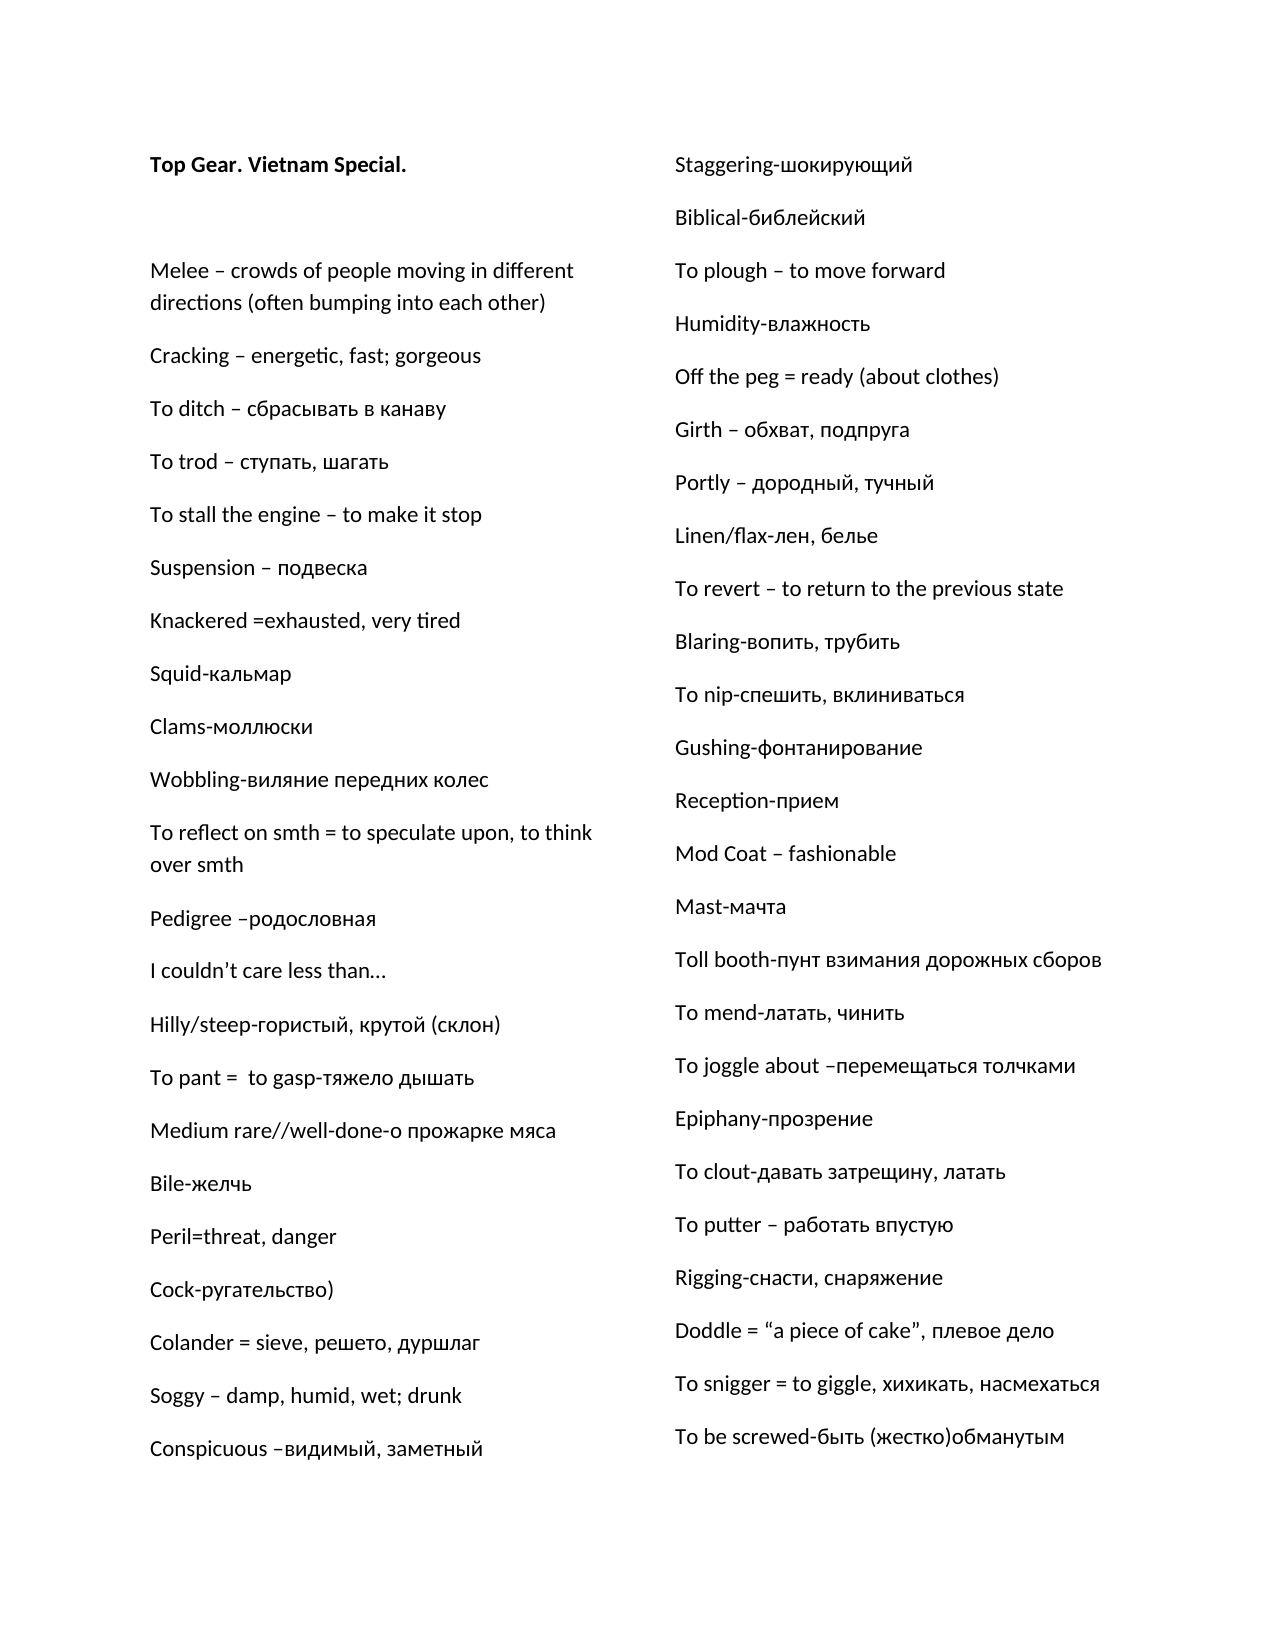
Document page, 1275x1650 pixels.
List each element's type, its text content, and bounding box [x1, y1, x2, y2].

text I couldn’t care less than… [150, 957, 600, 985]
text Wobbling-виляние передних колес [150, 765, 600, 793]
text Portly – дородный, тучный [675, 468, 1125, 496]
text To joggle about –перемещаться толчками [675, 1051, 1125, 1079]
text To nip-спешить, вклиниваться [675, 680, 1125, 708]
text Toll booth-пунт взимания дорожных сборов [675, 945, 1125, 973]
text Rigging-снасти, снаряжение [675, 1263, 1125, 1291]
text Knackered =exhausted, very tired [150, 606, 600, 634]
text Doddle = “a piece of cake”, плевое дело [675, 1316, 1125, 1344]
text To pant = to gasp-тяжело дышать [150, 1063, 600, 1091]
text Linen/flax-лен, белье [675, 521, 1125, 549]
text To ditch – сбрасывать в канаву [150, 394, 600, 422]
text Medium rare//well-done-о прожарке мяса [150, 1116, 600, 1144]
text Gushing-фонтанирование [675, 733, 1125, 761]
text Soggy – damp, humid, wet; drunk [150, 1381, 600, 1409]
text Humidity-влажность [675, 309, 1125, 337]
text Melee – crowds of people moving in different directions (often bumping into each other) [150, 256, 600, 316]
text To stall the engine – to make it stop [150, 500, 600, 528]
text To trod – ступать, шагать [150, 447, 600, 475]
text Cracking – energetic, fast; gorgeous [150, 341, 600, 369]
text To plough – to move forward [675, 256, 1125, 284]
text Blaring-вопить, трубить [675, 627, 1125, 655]
text Biblical-библейский [675, 203, 1125, 231]
text Pedigree –родословная [150, 904, 600, 932]
text To revert – to return to the previous state [675, 574, 1125, 602]
text Squid-кальмар [150, 659, 600, 687]
text Peril=threat, danger [150, 1222, 600, 1250]
text Top Gear. Vietnam Special. [150, 150, 600, 178]
text To clout-давать затрещину, латать [675, 1157, 1125, 1185]
text Mast-мачта [675, 892, 1125, 920]
text Hilly/steep-гористый, крутой (склон) [150, 1010, 600, 1038]
text Reception-прием [675, 786, 1125, 814]
text Staggering-шокирующий [675, 150, 1125, 178]
text Bile-желчь [150, 1169, 600, 1197]
text To mend-латать, чинить [675, 998, 1125, 1026]
text Girth – обхват, подпруга [675, 415, 1125, 443]
text Off the peg = ready (about clothes) [675, 362, 1125, 390]
text To reflect on smth = to speculate upon, to think over smth [150, 818, 600, 879]
text Mod Coat – fashionable [675, 839, 1125, 867]
text To be screwed-быть (жестко)обманутым [675, 1422, 1125, 1451]
text To snigger = to giggle, хихикать, насмехаться [675, 1369, 1125, 1397]
text Clams-моллюски [150, 712, 600, 740]
text Epiphany-прозрение [675, 1104, 1125, 1132]
text Conspicuous –видимый, заметный [150, 1434, 600, 1462]
text To putter – работать впустую [675, 1210, 1125, 1238]
text Colander = sieve, решето, дуршлаг [150, 1328, 600, 1356]
text Suspension – подвеска [150, 553, 600, 581]
text Cock-ругательство) [150, 1275, 600, 1303]
